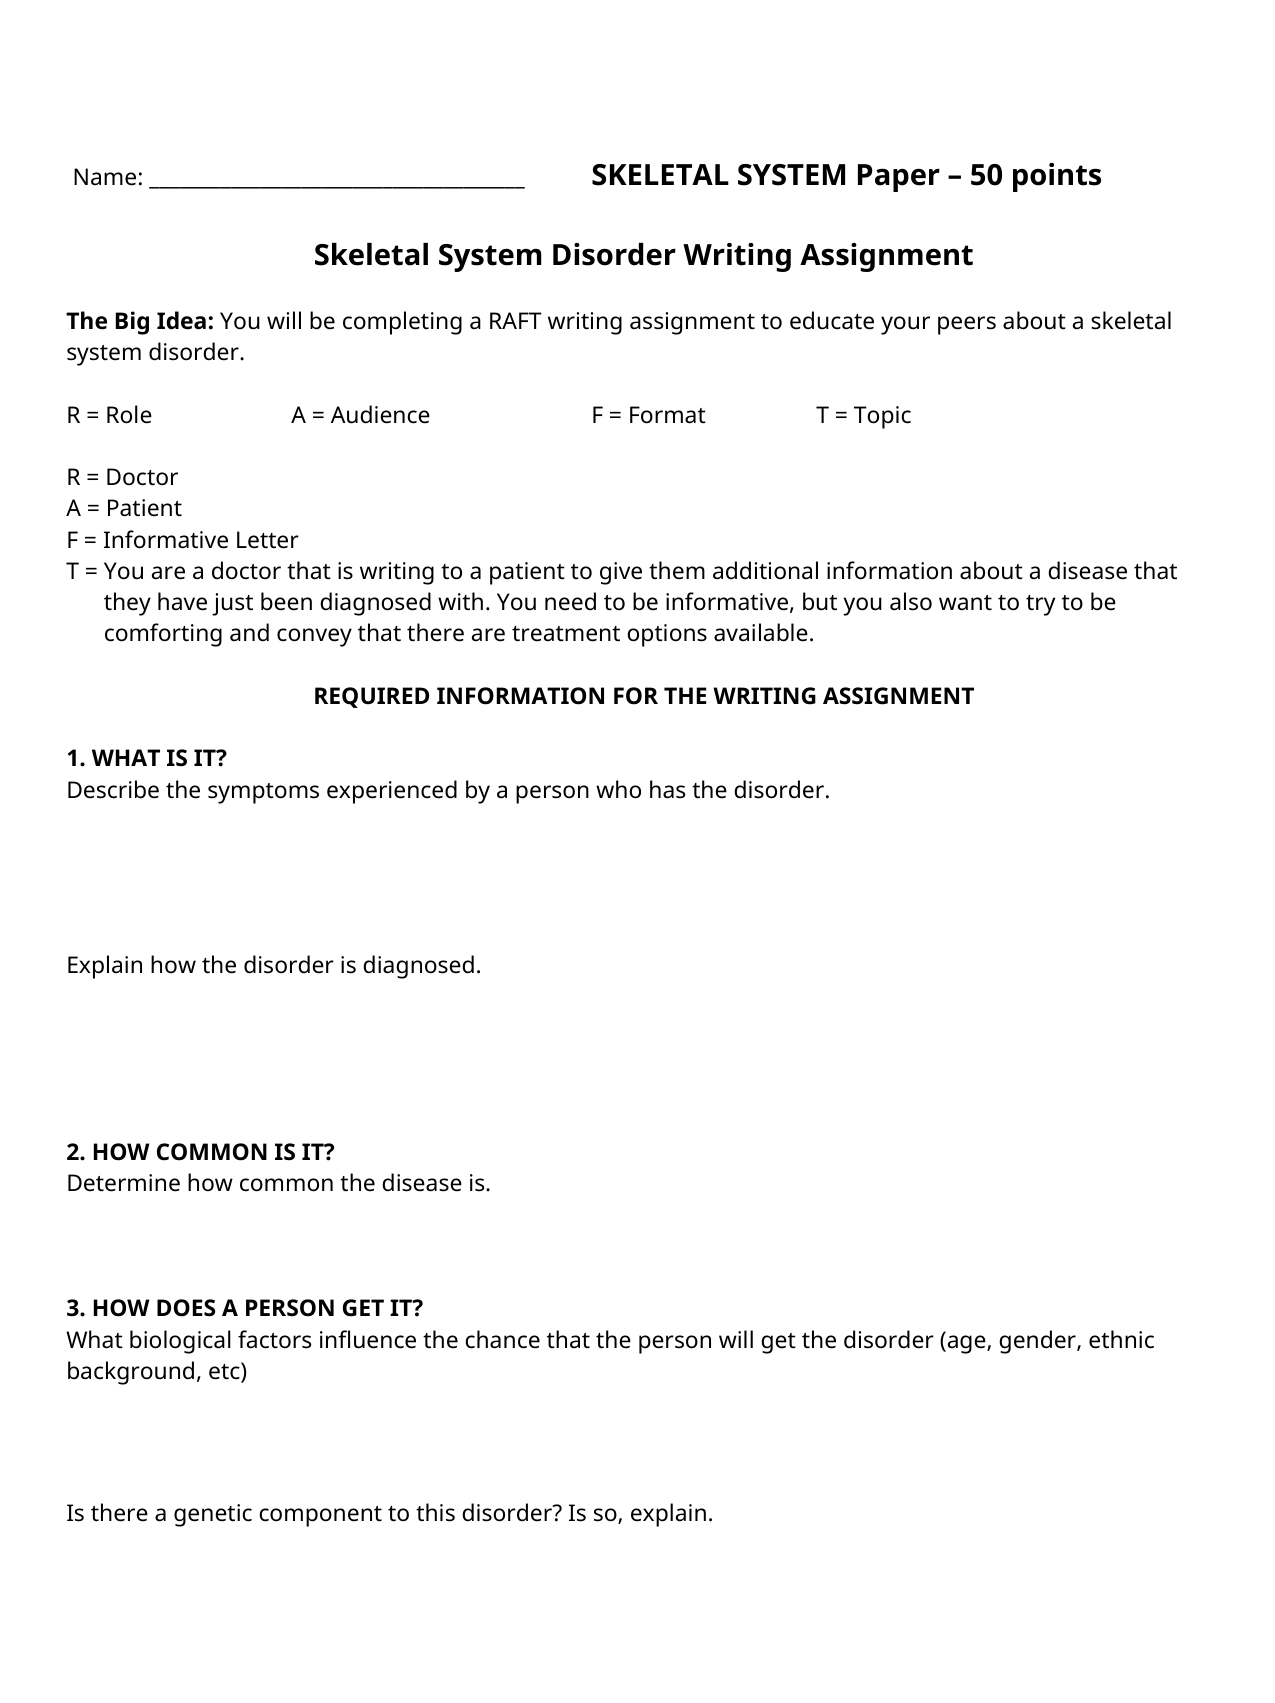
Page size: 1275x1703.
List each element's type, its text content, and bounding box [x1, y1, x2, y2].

text 2. HOW COMMON IS IT? [66, 1136, 1222, 1167]
text Determine how common the disease is. [66, 1167, 1222, 1198]
text 3. HOW DOES A PERSON GET IT? [66, 1292, 1222, 1323]
text 1. WHAT IS IT? [66, 742, 1222, 773]
text Describe the symptoms experienced by a person who has the disorder. [66, 773, 1222, 805]
text REQUIRED INFORMATION FOR THE WRITING ASSIGNMENT [66, 680, 1222, 711]
text Explain how the disorder is diagnosed. [66, 948, 1222, 980]
text What biological factors influence the chance that the person will get the disorder (age, gender, ethnic background, etc) [66, 1323, 1222, 1386]
text T = You are a doctor that is writing to a patient to give them additional information about a disease that they have just been diagnosed with. You need to be informative, but you also want to try to be comforting and convey that there are treatment options available. [66, 555, 1222, 648]
text Name: _____________________________________ SKELETAL SYSTEM Paper – 50 points [66, 154, 1222, 194]
text R = Role A = Audience F = Format T = Topic [66, 398, 1222, 430]
text The Big Idea: You will be completing a RAFT writing assignment to educate your peers about a skeletal system disorder. [66, 305, 1222, 367]
text R = Doctor [66, 461, 1222, 492]
text A = Patient [66, 492, 1222, 523]
text F = Informative Letter [66, 523, 1222, 555]
text Skeletal System Disorder Writing Assignment [66, 234, 1222, 273]
text Is there a genetic component to this disorder? Is so, explain. [66, 1497, 1222, 1528]
